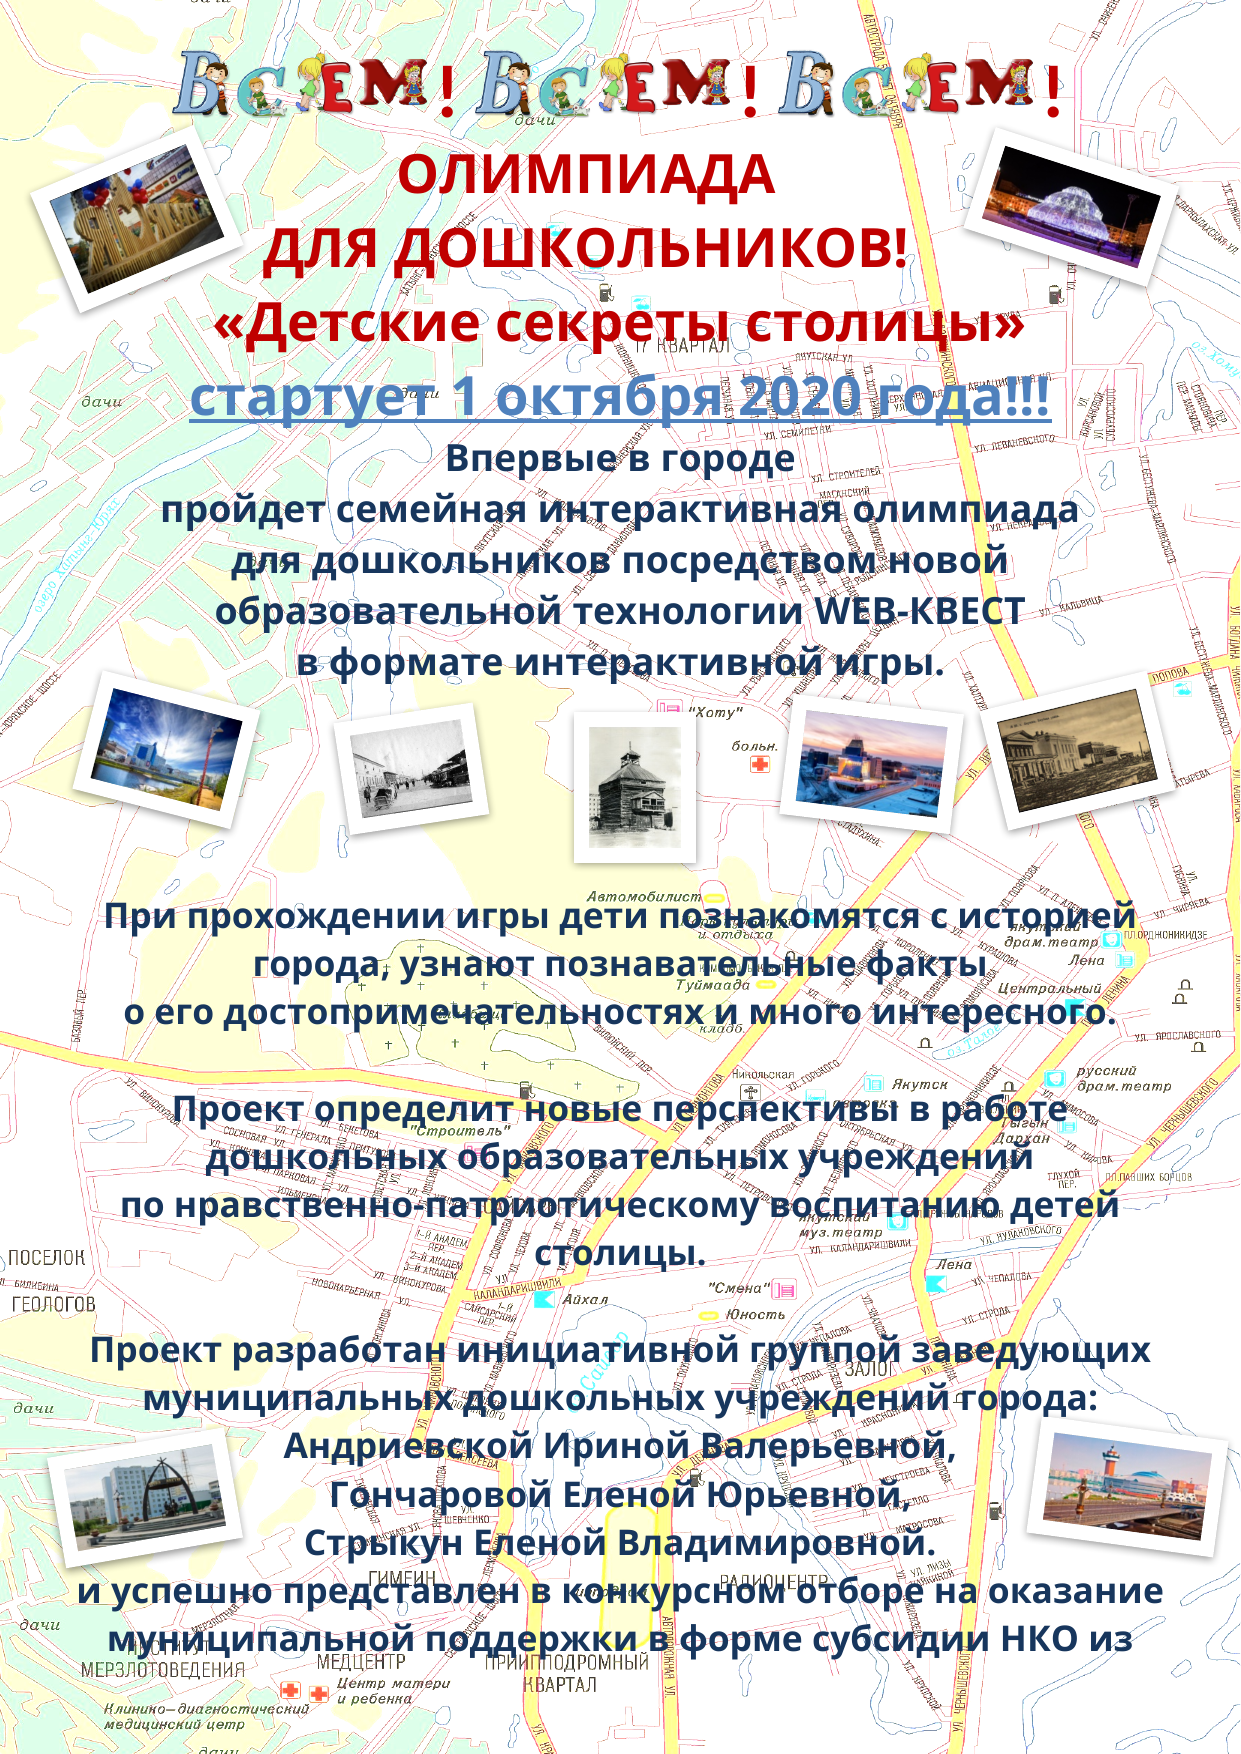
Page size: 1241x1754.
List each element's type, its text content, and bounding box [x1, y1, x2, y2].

picture [1165, 1448, 1212, 1540]
text Стрыкун Еленой Владимировной. [75, 1517, 1165, 1566]
text Проект разработан инициативной группой заведующих муниципальных дошкольных учреждений города: [75, 1324, 1165, 1421]
picture [65, 1469, 75, 1528]
text пройдет семейная интерактивная олимпиада [75, 482, 1165, 533]
picture [91, 689, 242, 810]
picture [468, 46, 730, 118]
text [75, 1566, 1165, 1662]
picture [796, 711, 947, 817]
text Проект определит новые перспективы в работе дошкольных образовательных учреждений [75, 1083, 1165, 1180]
text «Детские секреты столицы» [75, 283, 1165, 357]
text ДЛЯ ДОШКОЛЬНИКОВ! [7, 210, 1165, 283]
picture [351, 720, 472, 818]
text Гончаровой Еленой Юрьевной, [75, 1469, 1165, 1517]
text При прохождении игры дети познакомятся с историей города, узнают познавательные факты [75, 890, 1165, 987]
picture [165, 46, 428, 118]
text о его достопримечательностях и много интересного. [75, 987, 1165, 1035]
text ОЛИМПИАДА [7, 136, 1165, 210]
picture [771, 46, 1033, 118]
text для дошкольников посредством новой образовательной технологии WEB-КВЕСТ [75, 533, 1165, 635]
text Впервые в городе [75, 431, 1165, 482]
text стартует 1 октября 2020 года!!! [75, 357, 1165, 431]
text Андриевской Ириной Валерьевной, [75, 1421, 1165, 1469]
text по нравственно-патриотическому воспитанию детей столицы. [75, 1180, 1165, 1276]
picture [998, 689, 1157, 812]
text в формате интерактивной игры. [75, 635, 1165, 686]
picture [589, 727, 681, 848]
